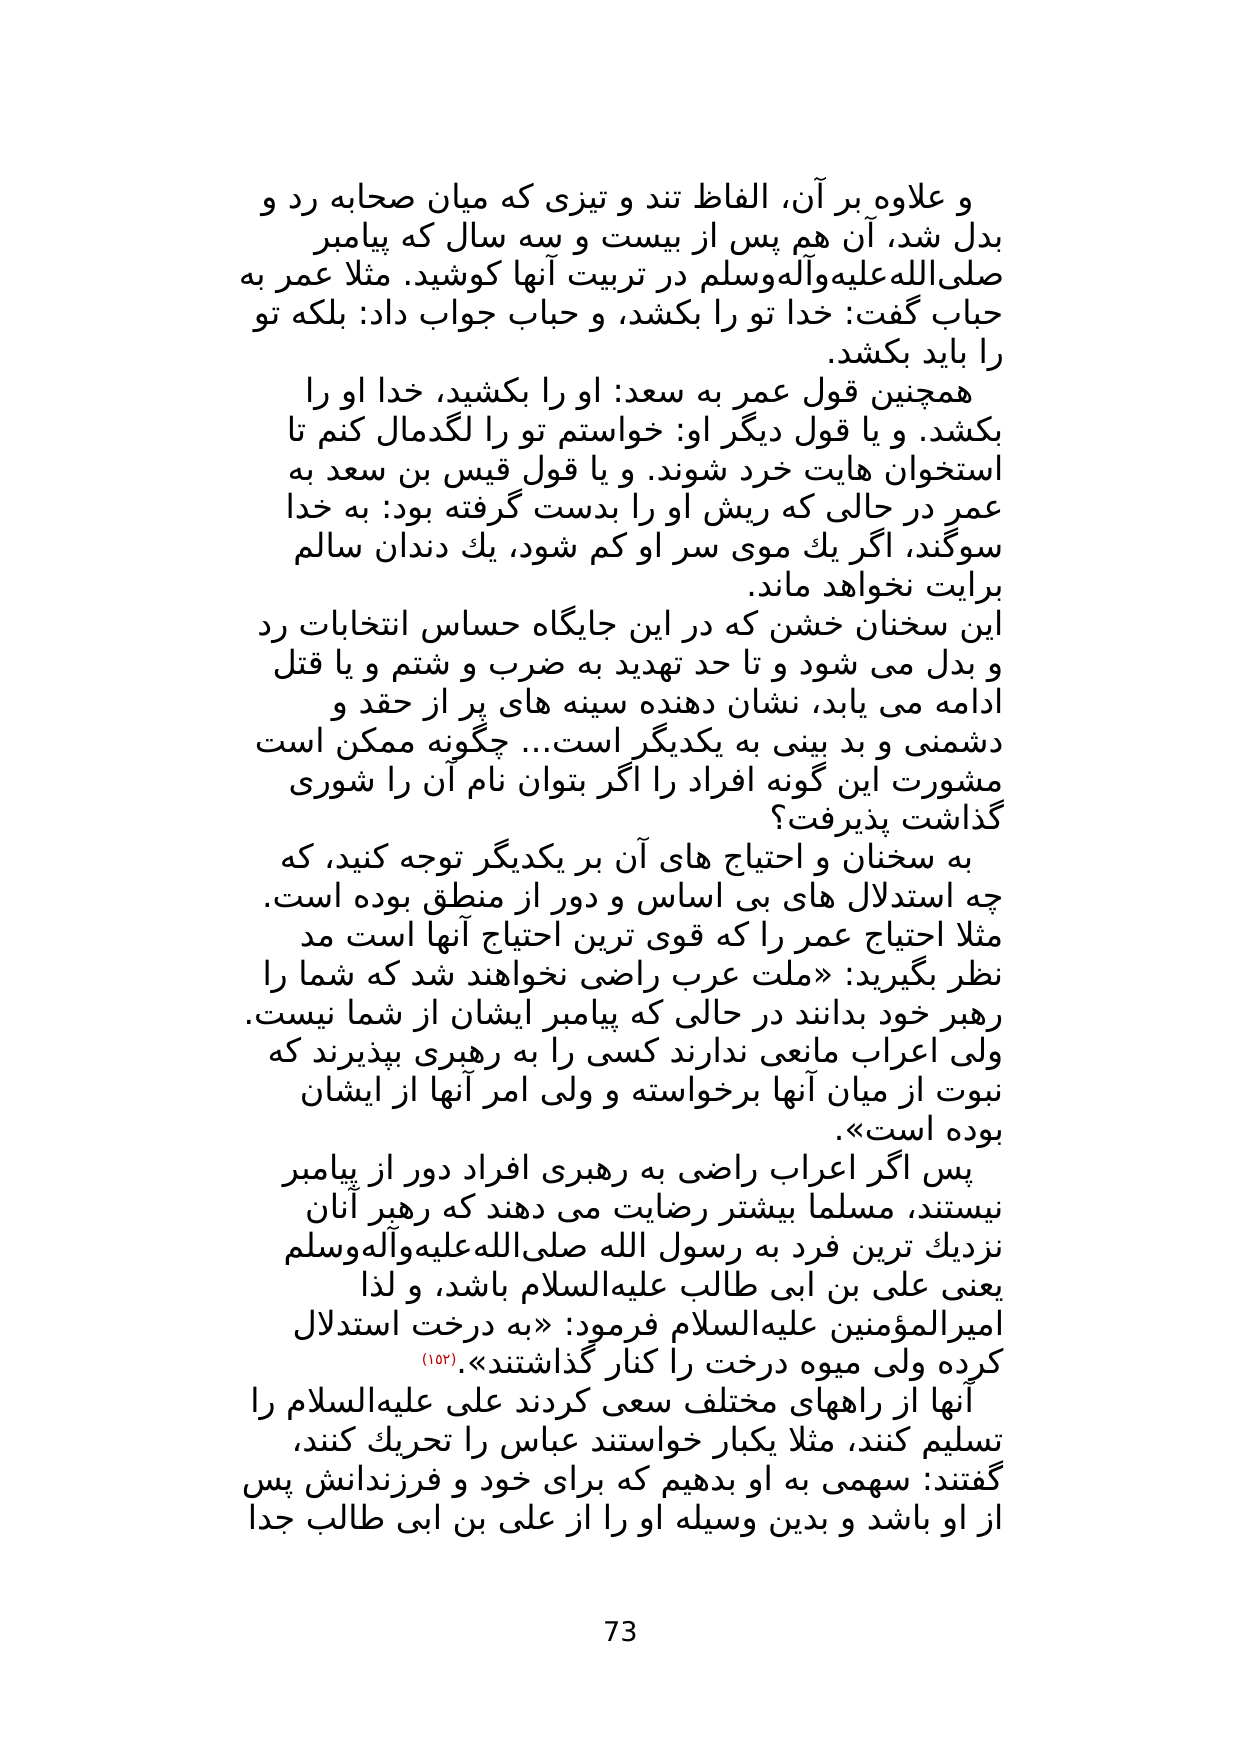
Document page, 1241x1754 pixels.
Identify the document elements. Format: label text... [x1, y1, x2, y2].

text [236, 1382, 1004, 1537]
text به سخنان و احتياج هاى آن بر يكديگر توجه كنيد، كه چه استدلال هاى بى اساس و دور از منطق بوده است. مثلا احتياج عمر را كه قوى ترين احتياج آنها است مد نظر بگيريد: «ملت عرب راضى نخواهند شد كه شما را رهبر خود بدانند در حالى كه پيامبر ايشان از شما نيست. ولى اعراب مانعى ندارند كسى را به رهبرى بپذيرند كه نبوت از ميان آنها برخواسته و ولى امر آنها از ايشان بوده است». [236, 838, 1004, 1148]
text پس اگر اعراب راضى به رهبرى افراد دور از پيامبر نيستند، مسلما بيشتر رضايت مى دهند كه رهبر آنان نزديك ترين فرد به رسول الله صلى‌الله‌عليه‌وآله‌وسلم يعنى على بن ابى طالب عليه‌السلام باشد، و لذا اميرالمؤمنين عليه‌السلام فرمود: «به درخت استدلال كرده ولى ميوه درخت را كنار گذاشتند».(١٥٢) [236, 1148, 1004, 1382]
text و علاوه بر آن، الفاظ تند و تيزى كه ميان صحابه رد و بدل شد، آن هم پس از بيست و سه سال كه پيامبر صلى‌الله‌عليه‌وآله‌وسلم در تربيت آنها كوشيد. مثلا عمر به حباب گفت: خدا تو را بكشد، و حباب جواب داد: بلكه تو را بايد بكشد. [236, 177, 1004, 371]
text همچنين قول عمر به سعد: او را بكشيد، خدا او را بكشد. و يا قول ديگر او: خواستم تو را لگدمال كنم تا استخوان هايت خرد شوند. و يا قول قيس بن سعد به عمر در حالى كه ريش او را بدست گرفته بود: به خدا سوگند، اگر يك موى سر او كم شود، يك دندان سالم برايت نخواهد ماند. اين سخنان خشن كه در اين جايگاه حساس انتخابات رد و بدل مى شود و تا حد تهديد به ضرب و شتم و يا قتل ادامه مى يابد، نشان دهنده سينه هاى پر از حقد و دشمنى و بد بينى به يكديگر است... چگونه ممكن است مشورت اين گونه افراد را اگر بتوان نام آن را شورى گذاشت پذيرفت؟ [236, 371, 1004, 838]
